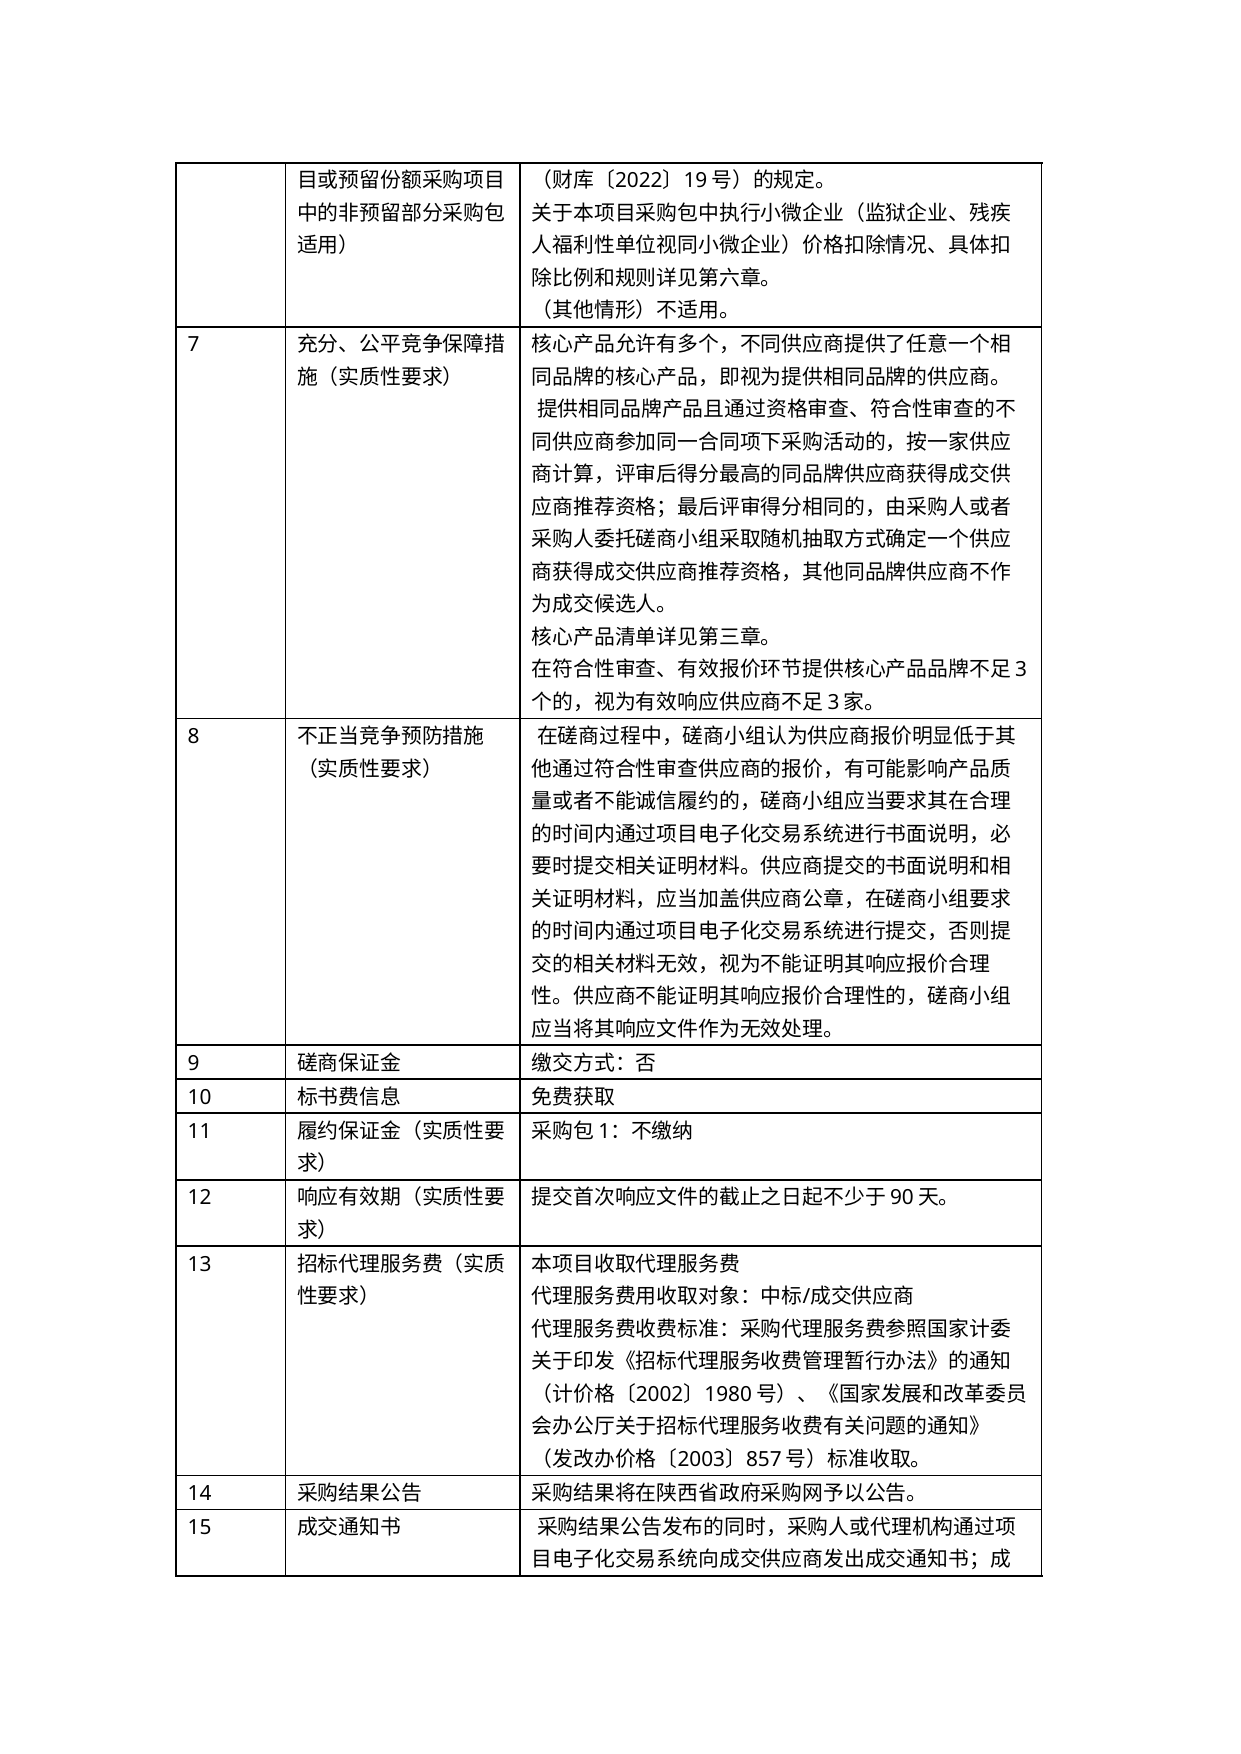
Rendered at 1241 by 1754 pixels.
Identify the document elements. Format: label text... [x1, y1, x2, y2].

table_cell 8 [177, 719, 285, 1044]
table_cell 在磋商过程中，磋商小组认为供应商报价明显低于其他通过符合性审查供应商的报价，有可能影响产品质量或者不能诚信履约的，磋商小组应当要求其在合理的时间内通过项目电子化交易系统进行书面说明，必要时提交相关证明材料。供应商提交的书面说明和相关证明材料，应当加盖供应商公章，在磋商小组要求的时间内通过项目电子化交易系统进行提交，否则提交的相关材料无效，视为不能证明其响应报价合理性。供应商不能证明其响应报价合理性的，磋商小组应当将其响应文件作为无效处理。 [521, 719, 1041, 1044]
table_cell 缴交方式：否 [521, 1046, 1041, 1078]
table_cell 磋商保证金 [286, 1046, 519, 1078]
table_cell 7 [177, 328, 285, 718]
table_cell 履约保证金（实质性要求） [286, 1114, 519, 1179]
table_cell 6 [177, 164, 285, 326]
table_cell 提交首次响应文件的截止之日起不少于90天。 [521, 1181, 1041, 1245]
table_cell 采购结果公告 [286, 1476, 519, 1508]
table_cell 成交通知书 [286, 1510, 519, 1575]
table_cell 9 [177, 1046, 285, 1078]
table_cell 标书费信息 [286, 1080, 519, 1112]
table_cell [521, 164, 1041, 326]
table_cell 充分、公平竞争保障措施（实质性要求） [286, 328, 519, 718]
table_cell 响应有效期（实质性要求） [286, 1181, 519, 1245]
table_cell 采购包1：不缴纳 [521, 1114, 1041, 1179]
table_cell 招标代理服务费（实质性要求） [286, 1247, 519, 1474]
table_cell 14 [177, 1476, 285, 1508]
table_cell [286, 164, 519, 326]
table_cell 11 [177, 1114, 285, 1179]
table_cell 15 [177, 1510, 285, 1575]
table_cell 本项目收取代理服务费 代理服务费用收取对象：中标/成交供应商 代理服务费收费标准：采购代理服务费参照国家计委关于印发《招标代理服务收费管理暂行办法》的通知（计价格〔2002〕1980号）、《国家发展和改革委员会办公厅关于招标代理服务收费有关问题的通知》（发改办价格〔2003〕857号）标准收取。 [521, 1247, 1041, 1474]
table_cell 10 [177, 1080, 285, 1112]
table_cell 免费获取 [521, 1080, 1041, 1112]
table_cell 不正当竞争预防措施（实质性要求） [286, 719, 519, 1044]
table_cell 13 [177, 1247, 285, 1474]
table_cell 12 [177, 1181, 285, 1245]
table_cell 核心产品允许有多个，不同供应商提供了任意一个相同品牌的核心产品，即视为提供相同品牌的供应商。 提供相同品牌产品且通过资格审查、符合性审查的不同供应商参加同一合同项下采购活动的，按一家供应商计算，评审后得分最高的同品牌供应商获得成交供应商推荐资格；最后评审得分相同的，由采购人或者采购人委托磋商小组采取随机抽取方式确定一个供应商获得成交供应商推荐资格，其他同品牌供应商不作为成交候选人。 核心产品清单详见第三章。 在符合性审查、有效报价环节提供核心产品品牌不足3个的，视为有效响应供应商不足3家。 [521, 328, 1041, 718]
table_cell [521, 1510, 1041, 1575]
table_cell 采购结果将在陕西省政府采购网予以公告。 [521, 1476, 1041, 1508]
